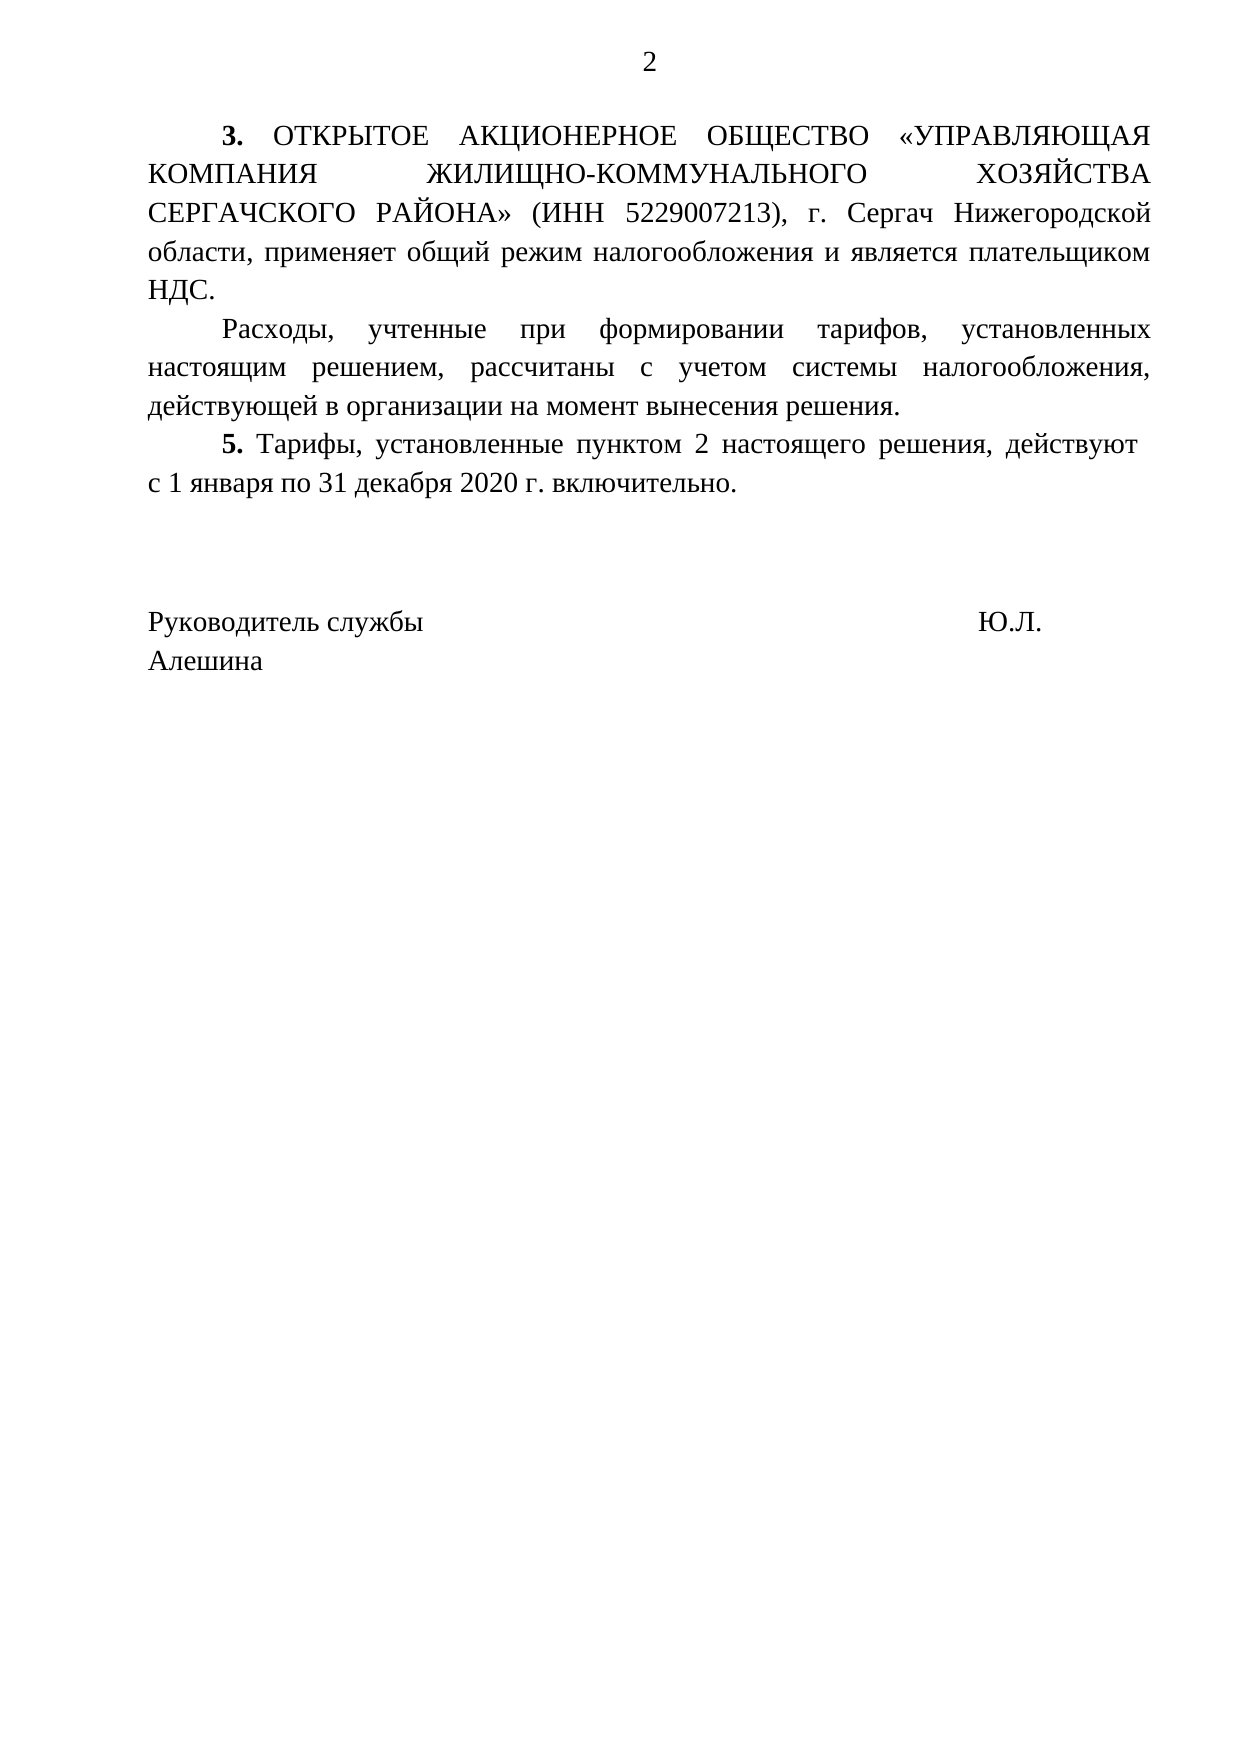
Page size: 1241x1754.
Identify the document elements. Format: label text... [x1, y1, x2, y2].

text Руководитель службы Ю.Л. Алешина [148, 604, 1152, 676]
text 5. Тарифы, установленные пунктом 2 настоящего решения, действуют с 1 января по 31 декабря 2020 г. включительно. [148, 426, 1152, 498]
text 3. ОТКРЫТОЕ АКЦИОНЕРНОЕ ОБЩЕСТВО «УПРАВЛЯЮЩАЯ КОМПАНИЯ ЖИЛИЩНО-КОММУНАЛЬНОГО ХОЗЯЙСТВА СЕРГАЧСКОГО РАЙОНА» (ИНН 5229007213), г. Сергач Нижегородской области, применяет общий режим налогообложения и является плательщиком НДС. [148, 118, 1152, 306]
text Расходы, учтенные при формировании тарифов, установленных настоящим решением, рассчитаны с учетом системы налогообложения, действующей в организации на момент вынесения решения. [148, 311, 1152, 421]
